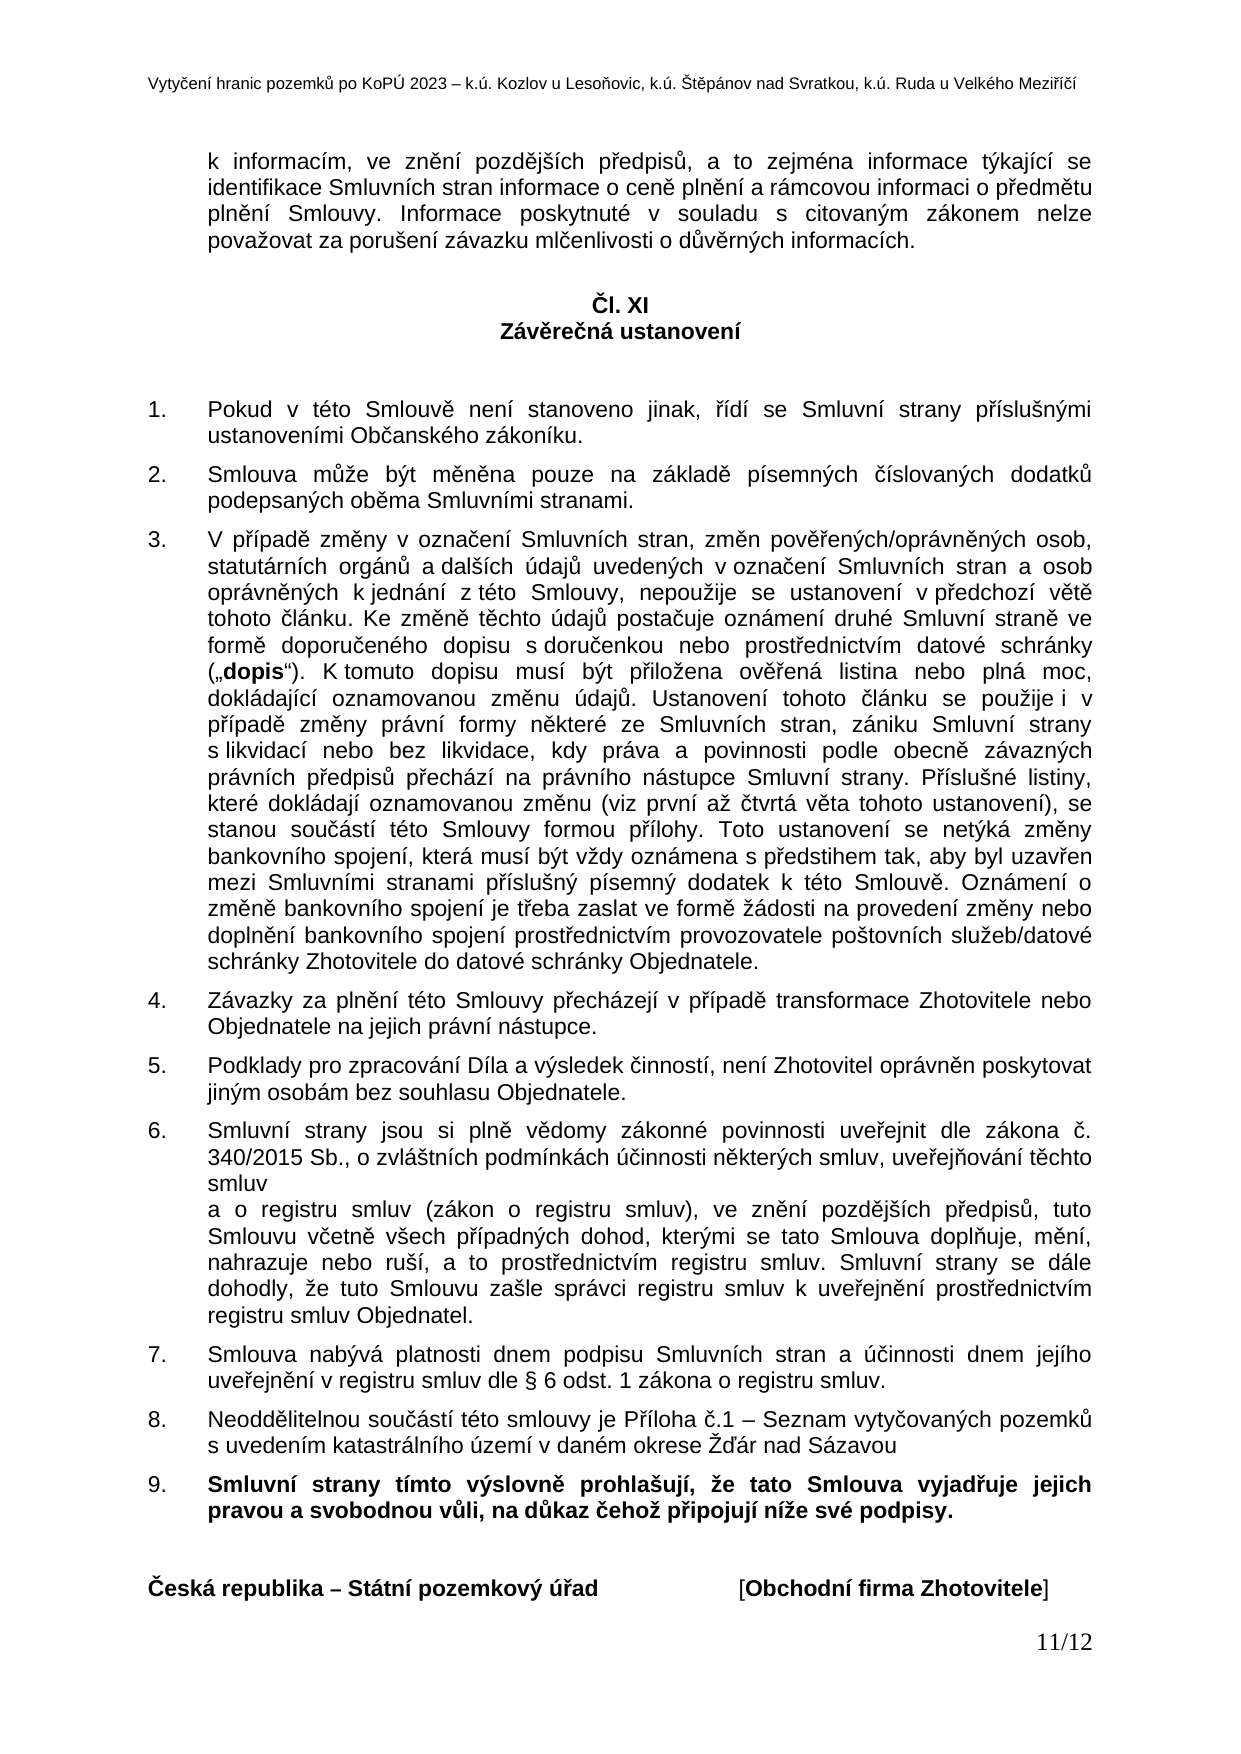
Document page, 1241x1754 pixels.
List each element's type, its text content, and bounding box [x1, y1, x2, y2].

list Závazky za plnění této Smlouvy přecházejí v případě transformace Zhotovitele nebo Objednatele na jejich právní nástupce. [148, 987, 1093, 1039]
text Česká republika – Státní pozemkový úřad [Obchodní firma Zhotovitele] [148, 1575, 1093, 1601]
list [148, 148, 1093, 253]
list V případě změny v označení Smluvních stran, změn pověřených/oprávněných osob, statutárních orgánů a dalších údajů uvedených v označení Smluvních stran a osob oprávněných k jednání z této Smlouvy, nepoužije se ustanovení v předchozí větě tohoto článku. Ke změně těchto údajů postačuje oznámení druhé Smluvní straně ve formě doporučeného dopisu s doručenkou nebo prostřednictvím datové schránky („dopis“). K tomuto dopisu musí být přiložena ověřená listina nebo plná moc, dokládající oznamovanou změnu údajů. Ustanovení tohoto článku se použije i v případě změny právní formy některé ze Smluvních stran, zániku Smluvní strany s likvidací nebo bez likvidace, kdy práva a povinnosti podle obecně závazných právních předpisů přechází na právního nástupce Smluvní strany. Příslušné listiny, které dokládají oznamovanou změnu (viz první až čtvrtá věta tohoto ustanovení), se stanou součástí této Smlouvy formou přílohy. Toto ustanovení se netýká změny bankovního spojení, která musí být vždy oznámena s předstihem tak, aby byl uzavřen mezi Smluvními stranami příslušný písemný dodatek k této Smlouvě. Oznámení o změně bankovního spojení je třeba zaslat ve formě žádosti na provedení změny nebo doplnění bankovního spojení prostřednictvím provozovatele poštovních služeb/datové schránky Zhotovitele do datové schránky Objednatele. [148, 526, 1093, 974]
list Podklady pro zpracování Díla a výsledek činností, není Zhotovitel oprávněn poskytovat jiným osobám bez souhlasu Objednatele. [148, 1052, 1093, 1105]
list Pokud v této Smlouvě není stanoveno jinak, řídí se Smluvní strany příslušnými ustanoveními Občanského zákoníku. [148, 396, 1093, 449]
list Smlouva nabývá platnosti dnem podpisu Smluvních stran a účinnosti dnem jejího uveřejnění v registru smluv dle § 6 odst. 1 zákona o registru smluv. [148, 1341, 1093, 1393]
subtitle Čl. XI [148, 292, 1093, 318]
list Smlouva může být měněna pouze na základě písemných číslovaných dodatků podepsaných oběma Smluvními stranami. [148, 461, 1093, 514]
subtitle Závěrečná ustanovení [148, 318, 1093, 344]
list Smluvní strany tímto výslovně prohlašují, že tato Smlouva vyjadřuje jejich pravou a svobodnou vůli, na důkaz čehož připojují níže své podpisy. [148, 1471, 1093, 1524]
list Smluvní strany jsou si plně vědomy zákonné povinnosti uveřejnit dle zákona č. 340/2015 Sb., o zvláštních podmínkách účinnosti některých smluv, uveřejňování těchto smluv a o registru smluv (zákon o registru smluv), ve znění pozdějších předpisů, tuto Smlouvu včetně všech případných dohod, kterými se tato Smlouva doplňuje, mění, nahrazuje nebo ruší, a to prostřednictvím registru smluv. Smluvní strany se dále dohodly, že tuto Smlouvu zašle správci registru smluv k uveřejnění prostřednictvím registru smluv Objednatel. [148, 1117, 1093, 1328]
list Neoddělitelnou součástí této smlouvy je Příloha č.1 – Seznam vytyčovaných pozemků s uvedením katastrálního území v daném okrese Žďár nad Sázavou [148, 1406, 1093, 1458]
